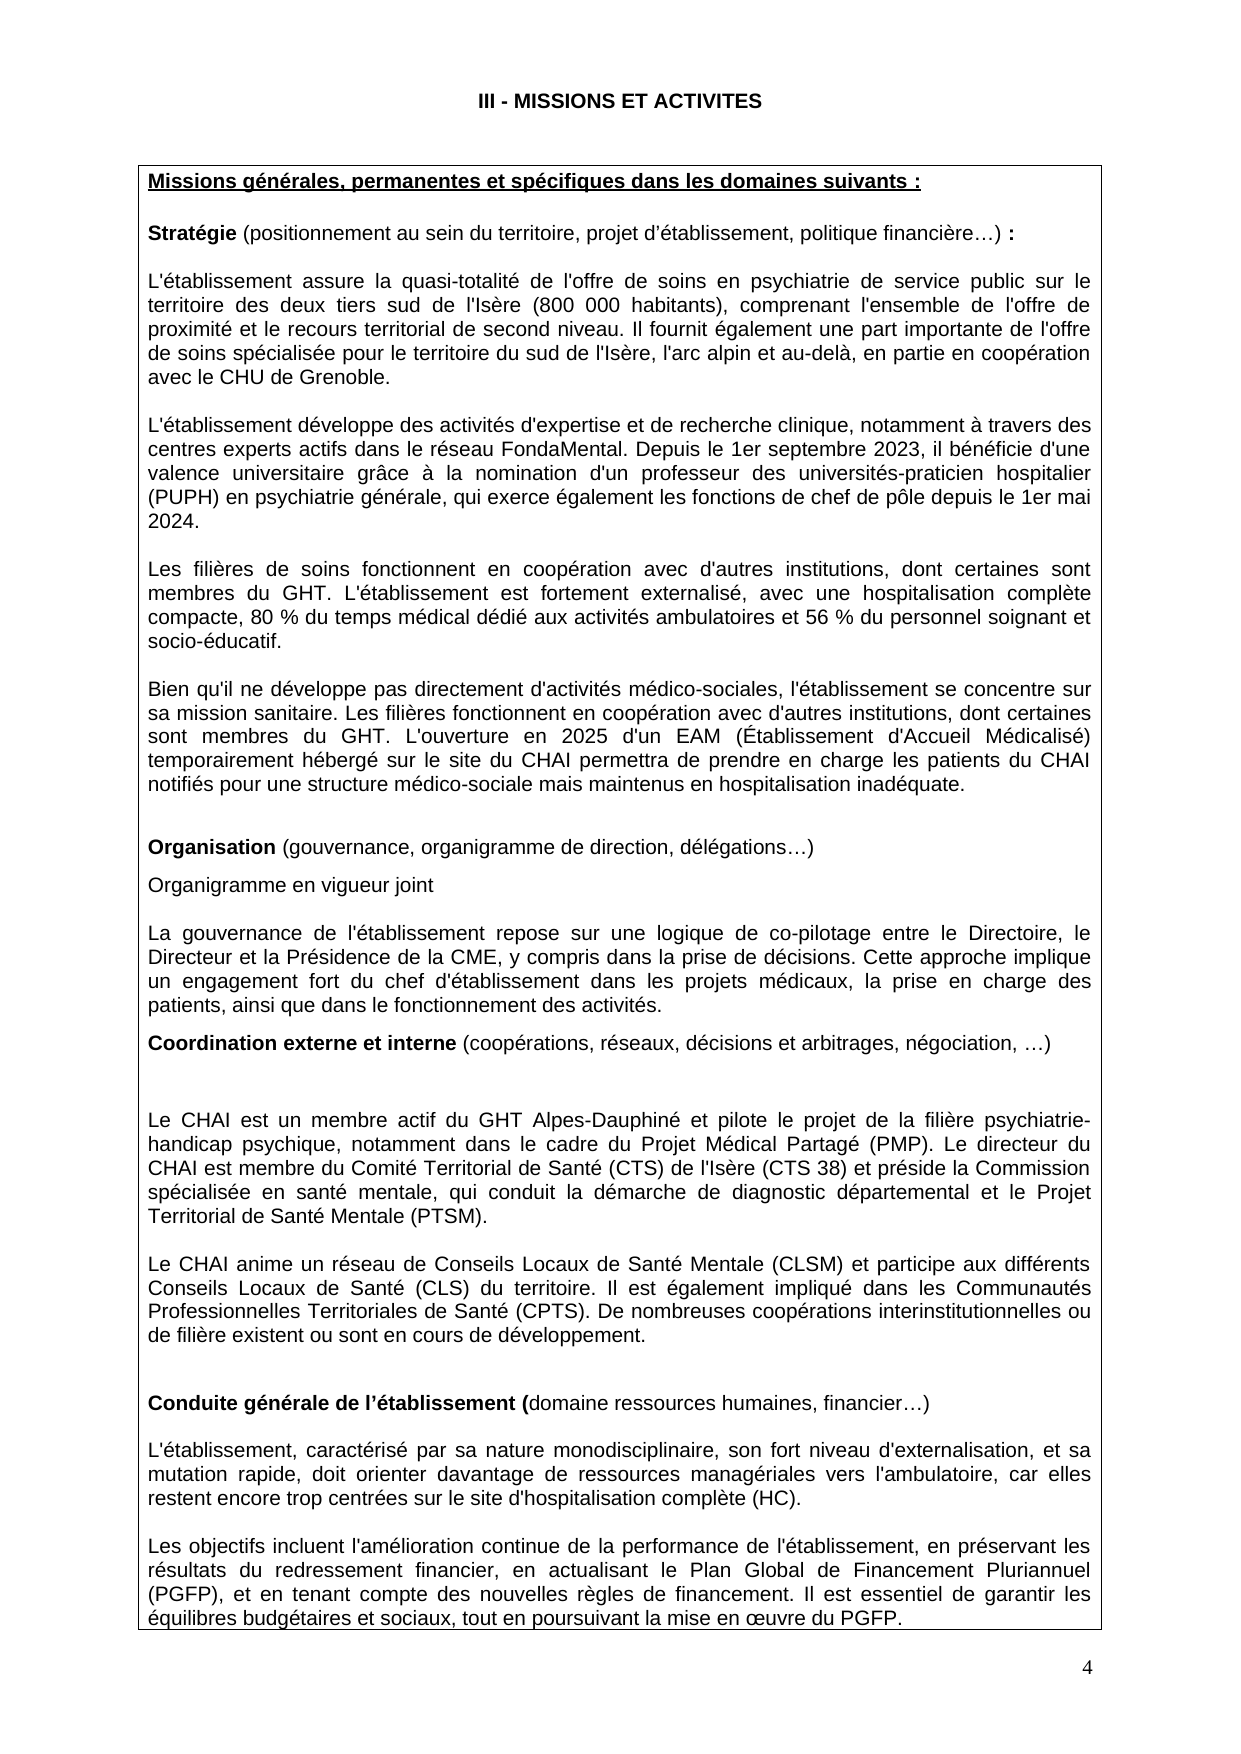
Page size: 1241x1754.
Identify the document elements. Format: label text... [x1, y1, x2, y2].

text Missions générales, permanentes et spécifiques dans les domaines suivants : [139, 166, 1101, 192]
text Organisation (gouvernance, organigramme de direction, délégations…) [148, 834, 1092, 858]
text Coordination externe et interne (coopérations, réseaux, décisions et arbitrages, négociation, …) [148, 1031, 1092, 1055]
text Stratégie (positionnement au sein du territoire, projet d’établissement, politique financière…) : [148, 221, 1092, 245]
text L'établissement, caractérisé par sa nature monodisciplinaire, son fort niveau d'externalisation, et sa mutation rapide, doit orienter davantage de ressources managériales vers l'ambulatoire, car elles restent encore trop centrées sur le site d'hospitalisation complète (HC). [148, 1438, 1092, 1510]
text L'établissement développe des activités d'expertise et de recherche clinique, notamment à travers des centres experts actifs dans le réseau FondaMental. Depuis le 1er septembre 2023, il bénéficie d'une valence universitaire grâce à la nomination d'un professeur des universités-praticien hospitalier (PUPH) en psychiatrie générale, qui exerce également les fonctions de chef de pôle depuis le 1er mai 2024. [148, 413, 1092, 533]
text Le CHAI anime un réseau de Conseils Locaux de Santé Mentale (CLSM) et participe aux différents Conseils Locaux de Santé (CLS) du territoire. Il est également impliqué dans les Communautés Professionnelles Territoriales de Santé (CPTS). De nombreuses coopérations interinstitutionnelles ou de filière existent ou sont en cours de développement. [148, 1251, 1092, 1347]
text Organigramme en vigueur joint [148, 873, 1092, 897]
text Conduite générale de l’établissement (domaine ressources humaines, financier…) [148, 1390, 1092, 1414]
text La gouvernance de l'établissement repose sur une logique de co-pilotage entre le Directoire, le Directeur et la Présidence de la CME, y compris dans la prise de décisions. Cette approche implique un engagement fort du chef d'établissement dans les projets médicaux, la prise en charge des patients, ainsi que dans le fonctionnement des activités. [148, 921, 1092, 1017]
text Les filières de soins fonctionnent en coopération avec d'autres institutions, dont certaines sont membres du GHT. L'établissement est fortement externalisé, avec une hospitalisation complète compacte, 80 % du temps médical dédié aux activités ambulatoires et 56 % du personnel soignant et socio-éducatif. [148, 557, 1092, 652]
text L'établissement assure la quasi-totalité de l'offre de soins en psychiatrie de service public sur le territoire des deux tiers sud de l'Isère (800 000 habitants), comprenant l'ensemble de l'offre de proximité et le recours territorial de second niveau. Il fournit également une part importante de l'offre de soins spécialisée pour le territoire du sud de l'Isère, l'arc alpin et au-delà, en partie en coopération avec le CHU de Grenoble. [148, 269, 1092, 389]
text III - MISSIONS ET ACTIVITES [148, 89, 1092, 113]
text Le CHAI est un membre actif du GHT Alpes-Dauphiné et pilote le projet de la filière psychiatrie-handicap psychique, notamment dans le cadre du Projet Médical Partagé (PMP). Le directeur du CHAI est membre du Comité Territorial de Santé (CTS) de l'Isère (CTS 38) et préside la Commission spécialisée en santé mentale, qui conduit la démarche de diagnostic départemental et le Projet Territorial de Santé Mentale (PTSM). [148, 1108, 1092, 1227]
text Les objectifs incluent l'amélioration continue de la performance de l'établissement, en préservant les résultats du redressement financier, en actualisant le Plan Global de Financement Pluriannuel (PGFP), et en tenant compte des nouvelles règles de financement. Il est essentiel de garantir les équilibres budgétaires et sociaux, tout en poursuivant la mise en œuvre du PGFP. [148, 1534, 1092, 1629]
text Bien qu'il ne développe pas directement d'activités médico-sociales, l'établissement se concentre sur sa mission sanitaire. Les filières fonctionnent en coopération avec d'autres institutions, dont certaines sont membres du GHT. L'ouverture en 2025 d'un EAM (Établissement d'Accueil Médicalisé) temporairement hébergé sur le site du CHAI permettra de prendre en charge les patients du CHAI notifiés pour une structure médico-sociale mais maintenus en hospitalisation inadéquate. [148, 676, 1092, 796]
